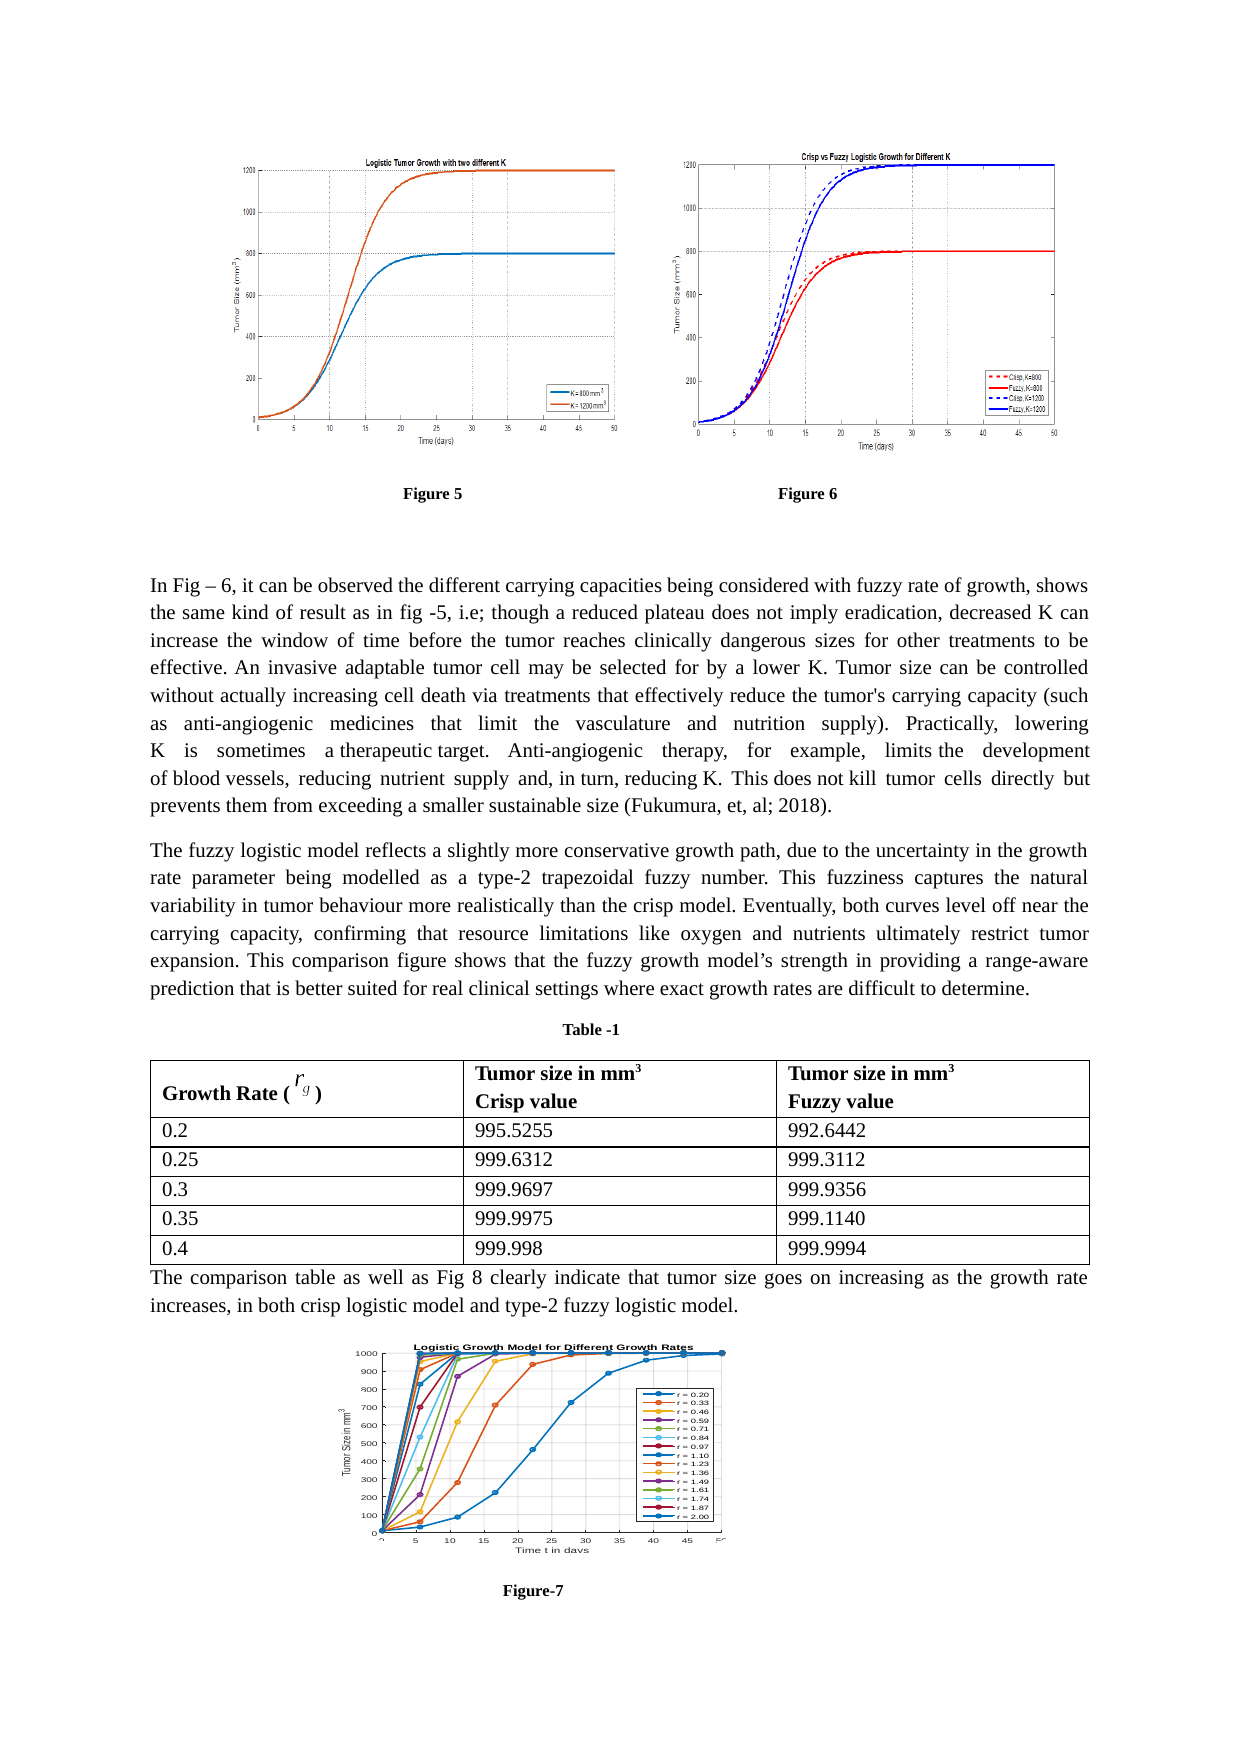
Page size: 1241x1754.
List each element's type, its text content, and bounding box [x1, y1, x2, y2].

table_cell 0.4 [151, 1236, 463, 1264]
text Table -1 [150, 1020, 1090, 1039]
text The fuzzy logistic model reflects a slightly more conservative growth path, due to the uncertainty in the growth rate parameter being modelled as a type-2 trapezoidal fuzzy number. This fuzziness captures the natural variability in tumor behaviour more realistically than the crisp model. Eventually, both curves level off near the carrying capacity, confirming that resource limitations like oxygen and nutrients ultimately restrict tumor expansion. This comparison figure shows that the fuzzy growth model’s strength in providing a range-aware prediction that is better suited for real clinical settings where exact growth rates are difficult to determine. [150, 838, 1090, 1000]
table_cell 0.35 [151, 1206, 463, 1234]
table_cell 999.9356 [777, 1177, 1089, 1205]
table_header Growth Rate () [151, 1061, 463, 1117]
table_cell 999.6312 [464, 1148, 776, 1176]
table_header Tumor size in mm3 Crisp value [464, 1061, 776, 1117]
table_cell 0.3 [151, 1177, 463, 1205]
table_cell 992.6442 [777, 1118, 1089, 1146]
table_cell 999.9994 [777, 1236, 1089, 1264]
text In Fig – 6, it can be observed the different carrying capacities being considered with fuzzy rate of growth, shows the same kind of result as in fig -5, i.e; though a reduced plateau does not imply eradication, decreased K can increase the window of time before the tumor reaches clinically dangerous sizes for other treatments to be effective. An invasive adaptable tumor cell may be selected for by a lower K. Tumor size can be controlled without actually increasing cell death via treatments that effectively reduce the tumor's carrying capacity (such as anti-angiogenic medicines that limit the vasculature and nutrition supply). Practically, lowering K is sometimes a therapeutic target. Anti-angiogenic therapy, for example, limits the development of blood vessels, reducing nutrient supply and, in turn, reducing K. This does not kill tumor cells directly but prevents them from exceeding a smaller sustainable size (Fukumura, et, al; 2018). [150, 572, 1090, 817]
table_cell 999.9697 [464, 1177, 776, 1205]
table_cell 0.25 [151, 1148, 463, 1176]
table_cell 999.998 [464, 1236, 776, 1264]
picture [657, 150, 1081, 463]
table_cell 999.3112 [777, 1148, 1089, 1176]
table_cell 999.1140 [777, 1206, 1089, 1234]
text Figure 5 Figure 6 [150, 483, 1090, 503]
table_cell 0.2 [151, 1118, 463, 1146]
table_cell 995.5255 [464, 1118, 776, 1146]
table_cell 999.9975 [464, 1206, 776, 1234]
table_header Tumor size in mm3 Fuzzy value [777, 1061, 1089, 1117]
text The comparison table as well as Fig 8 clearly indicate that tumor size goes on increasing as the growth rate increases, in both crisp logistic model and type-2 fuzzy logistic model. [150, 1265, 1090, 1317]
picture [225, 154, 626, 463]
